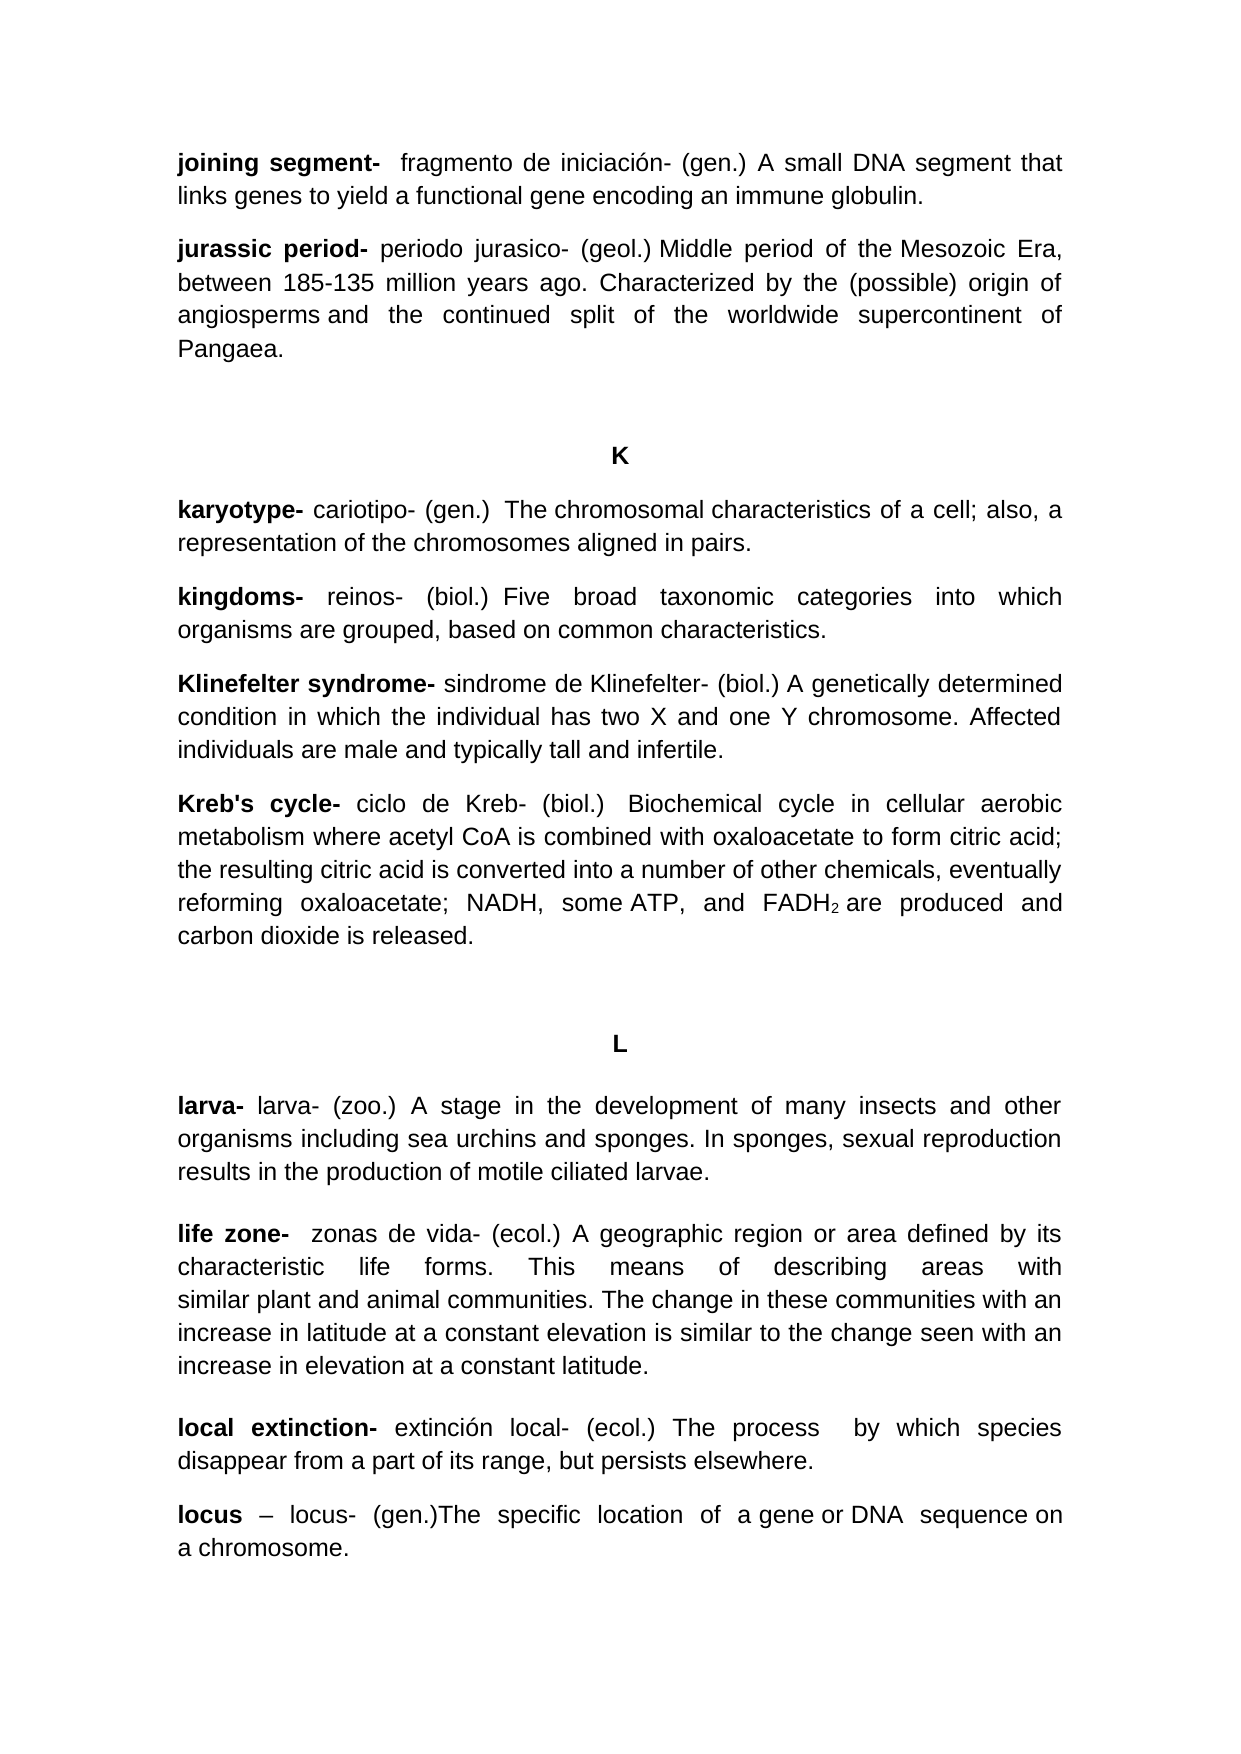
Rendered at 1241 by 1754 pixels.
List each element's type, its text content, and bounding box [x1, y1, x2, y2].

text L [177, 1028, 1063, 1057]
text joining segment- fragmento de iniciación- (gen.) A small DNA segment that links genes to yield a functional gene encoding an immune globulin. [177, 148, 1063, 209]
text life zone- zonas de vida- (ecol.) A geographic region or area defined by its characteristic life forms. This means of describing areas with similar plant and animal communities. The change in these communities with an increase in latitude at a constant elevation is similar to the change seen with an increase in elevation at a constant latitude. [177, 1219, 1063, 1380]
text kingdoms- reinos- (biol.) Five broad taxonomic categories into which organisms are grouped, based on common characteristics. [177, 582, 1063, 644]
text local extinction- extinción local- (ecol.) The process by which species disappear from a part of its range, but persists elsewhere. [177, 1413, 1063, 1475]
text jurassic period- periodo jurasico- (geol.) Middle period of the Mesozoic Era, between 185-135 million years ago. Characterized by the (possible) origin of angiosperms and the continued split of the worldwide supercontinent of Pangaea. [177, 234, 1063, 362]
text karyotype- cariotipo- (gen.) The chromosomal characteristics of a cell; also, a representation of the chromosomes aligned in pairs. [177, 495, 1063, 557]
text locus – locus- (gen.)The specific location of a gene or DNA sequence on a chromosome. [177, 1500, 1063, 1562]
text K [177, 441, 1063, 470]
text Kreb's cycle- ciclo de Kreb- (biol.) Biochemical cycle in cellular aerobic metabolism where acetyl CoA is combined with oxaloacetate to form citric acid; the resulting citric acid is converted into a number of other chemicals, eventually reforming oxaloacetate; NADH, some ATP, and FADH2 are produced and carbon dioxide is released. [177, 789, 1063, 949]
text larva- larva- (zoo.) A stage in the development of many insects and other organisms including sea urchins and sponges. In sponges, sexual reproduction results in the production of motile ciliated larvae. [177, 1091, 1063, 1186]
text Klinefelter syndrome- sindrome de Klinefelter- (biol.) A genetically determined condition in which the individual has two X and one Y chromosome. Affected individuals are male and typically tall and infertile. [177, 669, 1063, 764]
